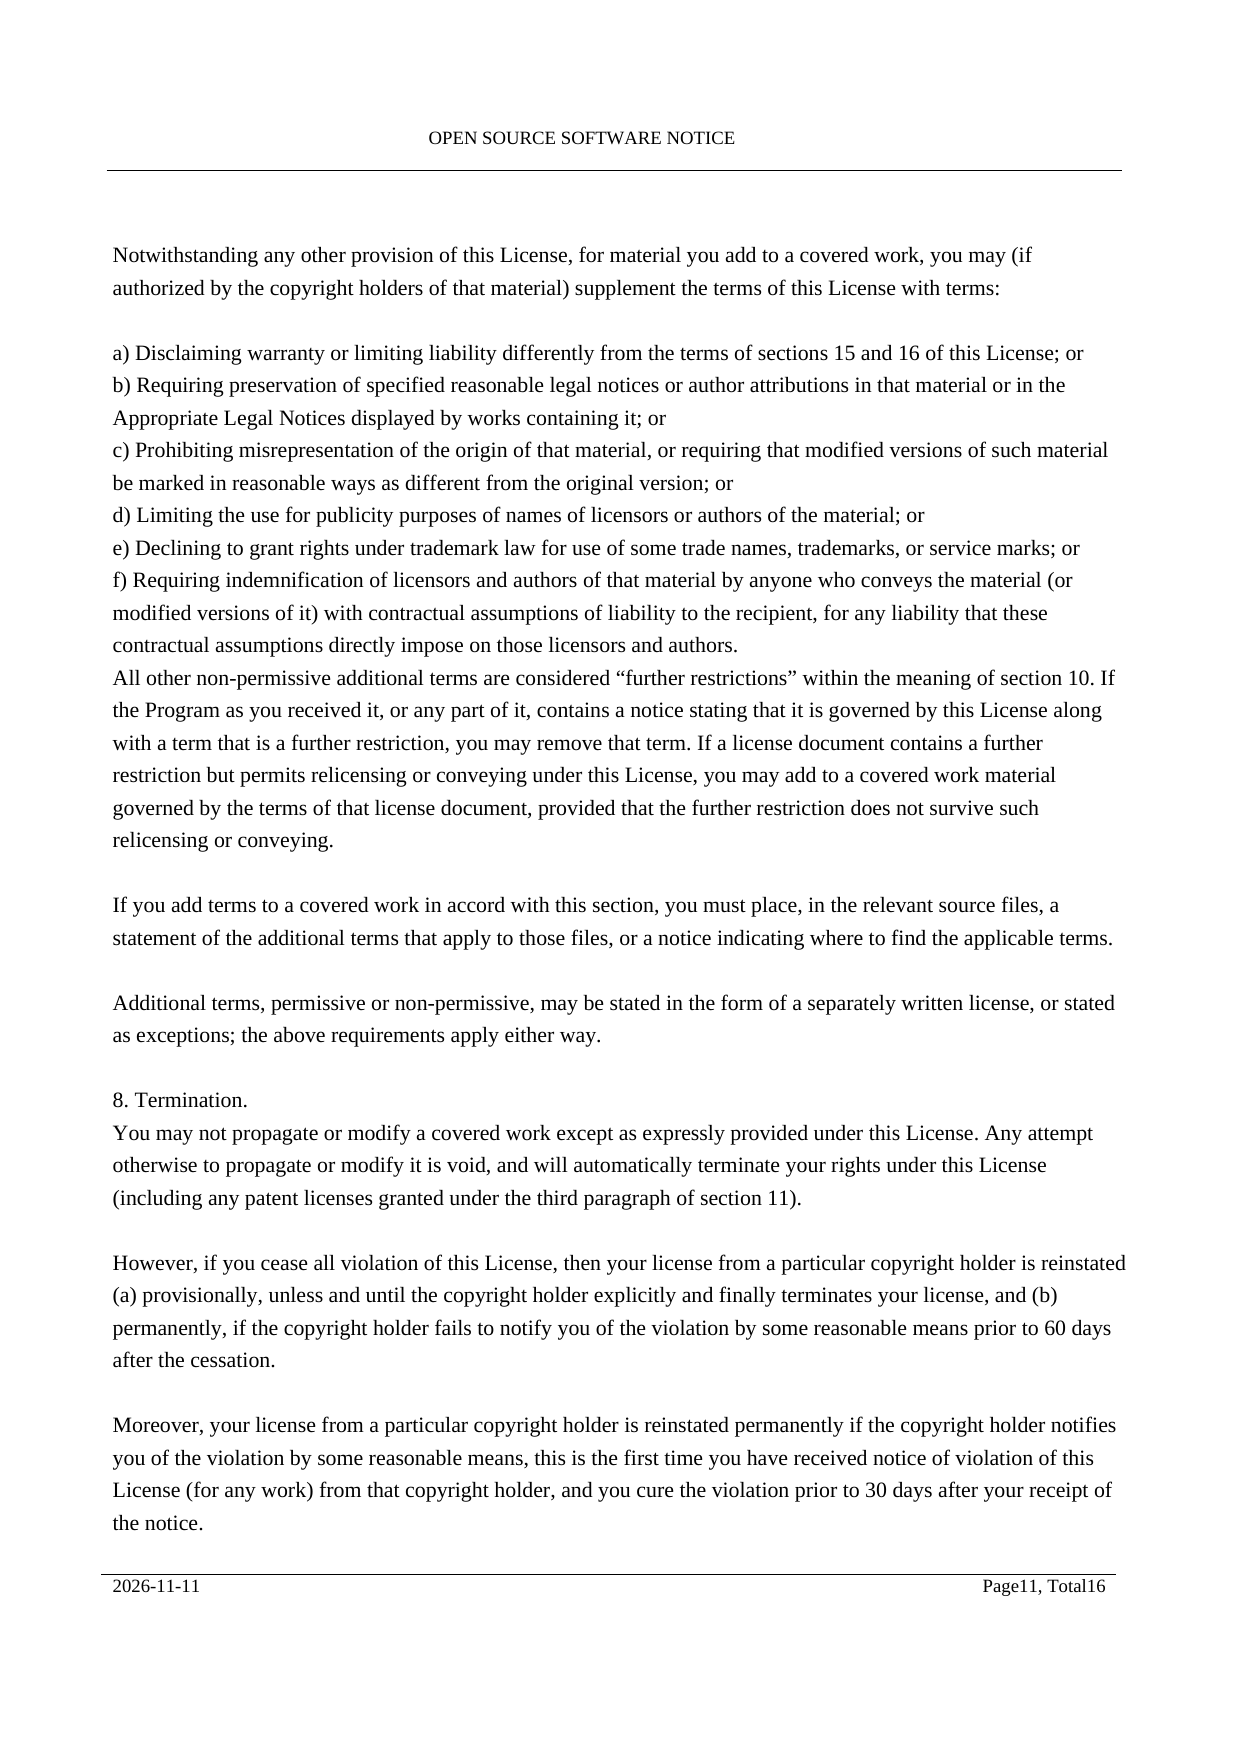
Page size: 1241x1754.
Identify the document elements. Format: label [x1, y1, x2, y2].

text [112, 206, 1128, 1539]
